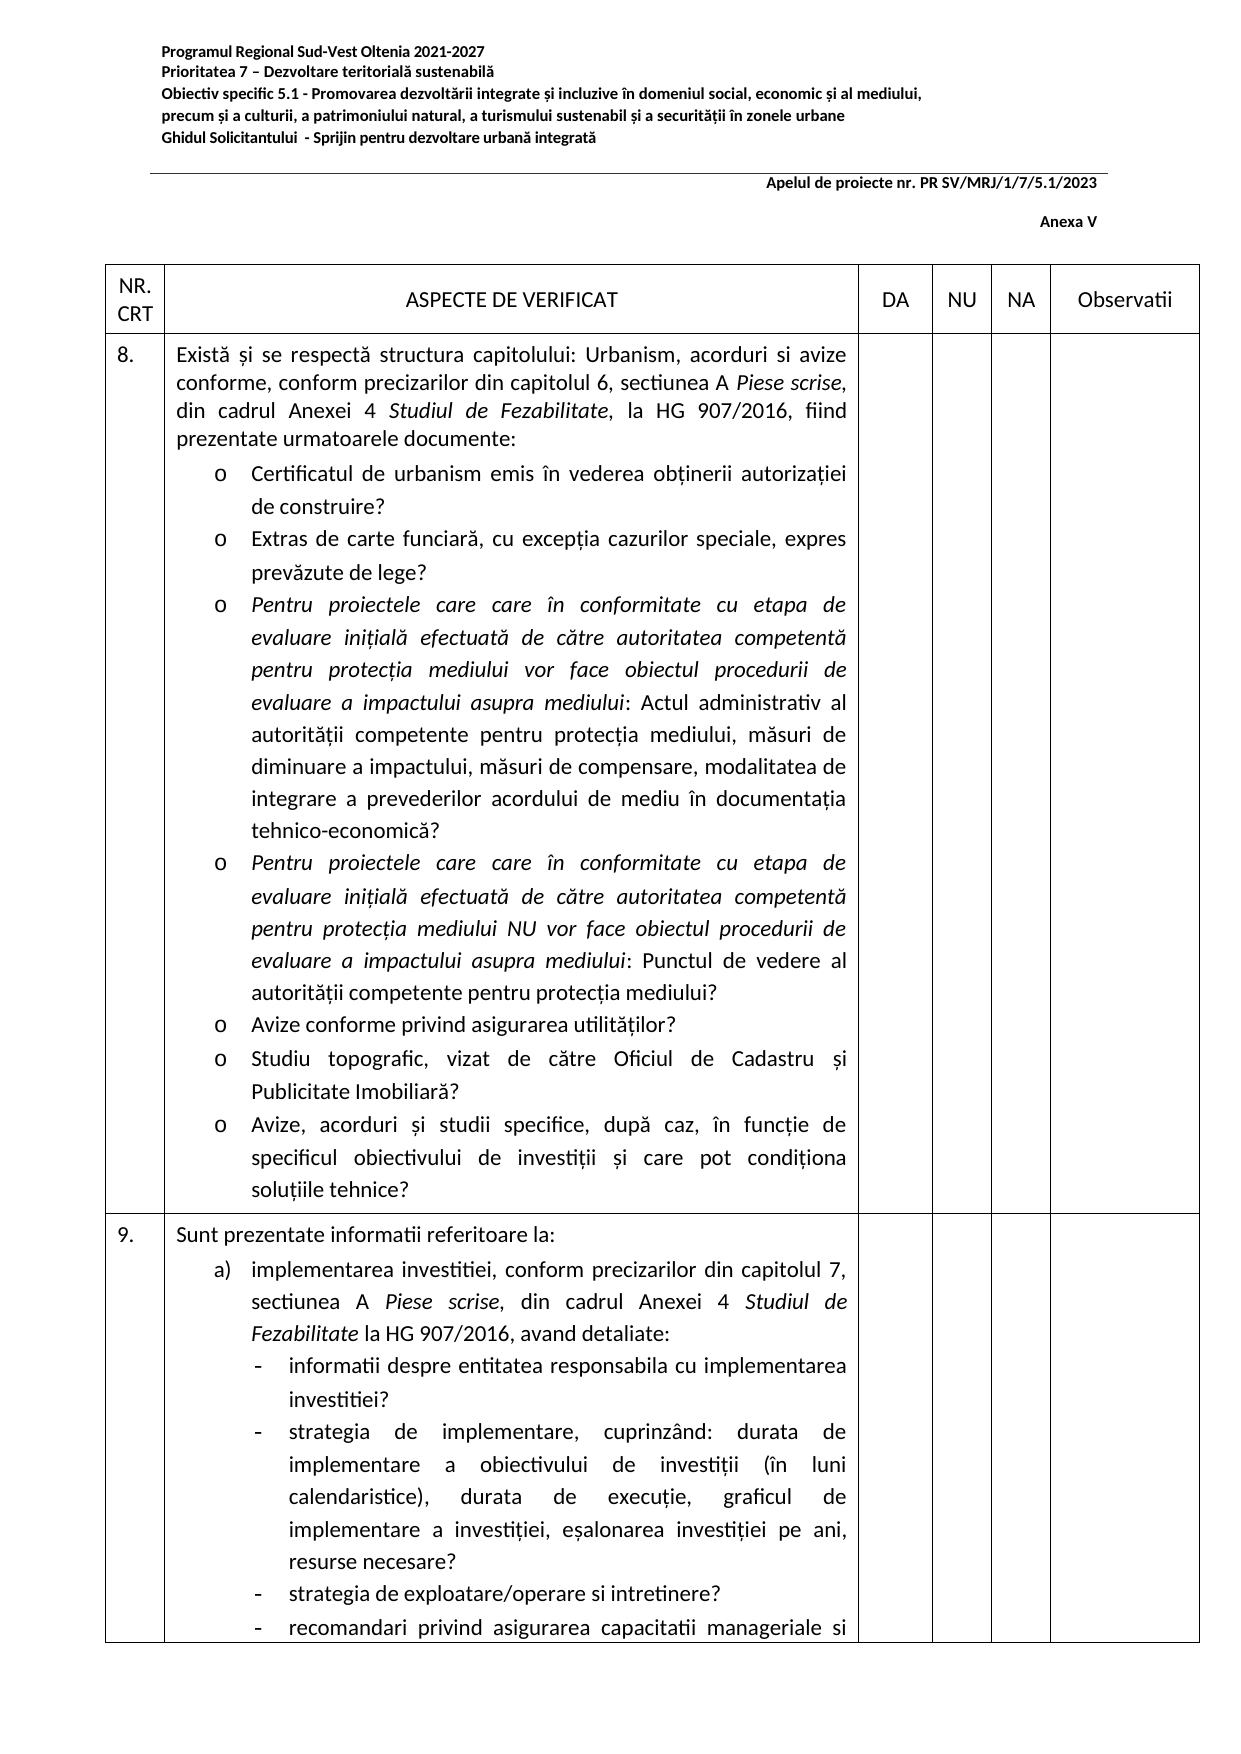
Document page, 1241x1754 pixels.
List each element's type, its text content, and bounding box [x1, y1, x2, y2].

table_cell [106, 334, 164, 1213]
table_header NA [992, 265, 1050, 333]
table_cell [933, 1214, 991, 1642]
table_cell [1051, 1214, 1199, 1642]
table_header NU [933, 265, 991, 333]
table_cell [859, 334, 932, 1213]
table_cell [992, 1214, 1050, 1642]
table_cell [106, 1214, 164, 1642]
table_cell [165, 1214, 858, 1642]
table_header ASPECTE DE VERIFICAT [165, 265, 858, 333]
table_header NR. CRT [106, 265, 164, 333]
table_cell [859, 1214, 932, 1642]
table_cell Există şi se respectă structura capitolului: Urbanism, acorduri si avize conforme, conform precizarilor din capitolul 6, sectiunea A Piese scrise, din cadrul Anexei 4 Studiul de Fezabilitate, la HG 907/2016, fiind prezentate urmatoarele documente: Certificatul de urbanism emis în vederea obţinerii autorizaţiei de construire? Extras de carte funciară, cu excepţia cazurilor speciale, expres prevăzute de lege? Pentru proiectele care care în conformitate cu etapa de evaluare iniţială efectuată de către autoritatea competentă pentru protecţia mediului vor face obiectul procedurii de evaluare a impactului asupra mediului: Actul administrativ al autorităţii competente pentru protecţia mediului, măsuri de diminuare a impactului, măsuri de compensare, modalitatea de integrare a prevederilor acordului de mediu în documentaţia tehnico-economică? Pentru proiectele care care în conformitate cu etapa de evaluare iniţială efectuată de către autoritatea competentă pentru protecţia mediului NU vor face obiectul procedurii de evaluare a impactului asupra mediului: Punctul de vedere al autorităţii competente pentru protecţia mediului? Avize conforme privind asigurarea utilităţilor? Studiu topografic, vizat de către Oficiul de Cadastru şi Publicitate Imobiliară? Avize, acorduri şi studii specifice, după caz, în funcţie de specificul obiectivului de investiţii şi care pot condiţiona soluţiile tehnice? [165, 334, 858, 1213]
table_cell [933, 334, 991, 1213]
table_header DA [859, 265, 932, 333]
table_header Observatii [1051, 265, 1199, 333]
table_cell [1051, 334, 1199, 1213]
table_cell [992, 334, 1050, 1213]
